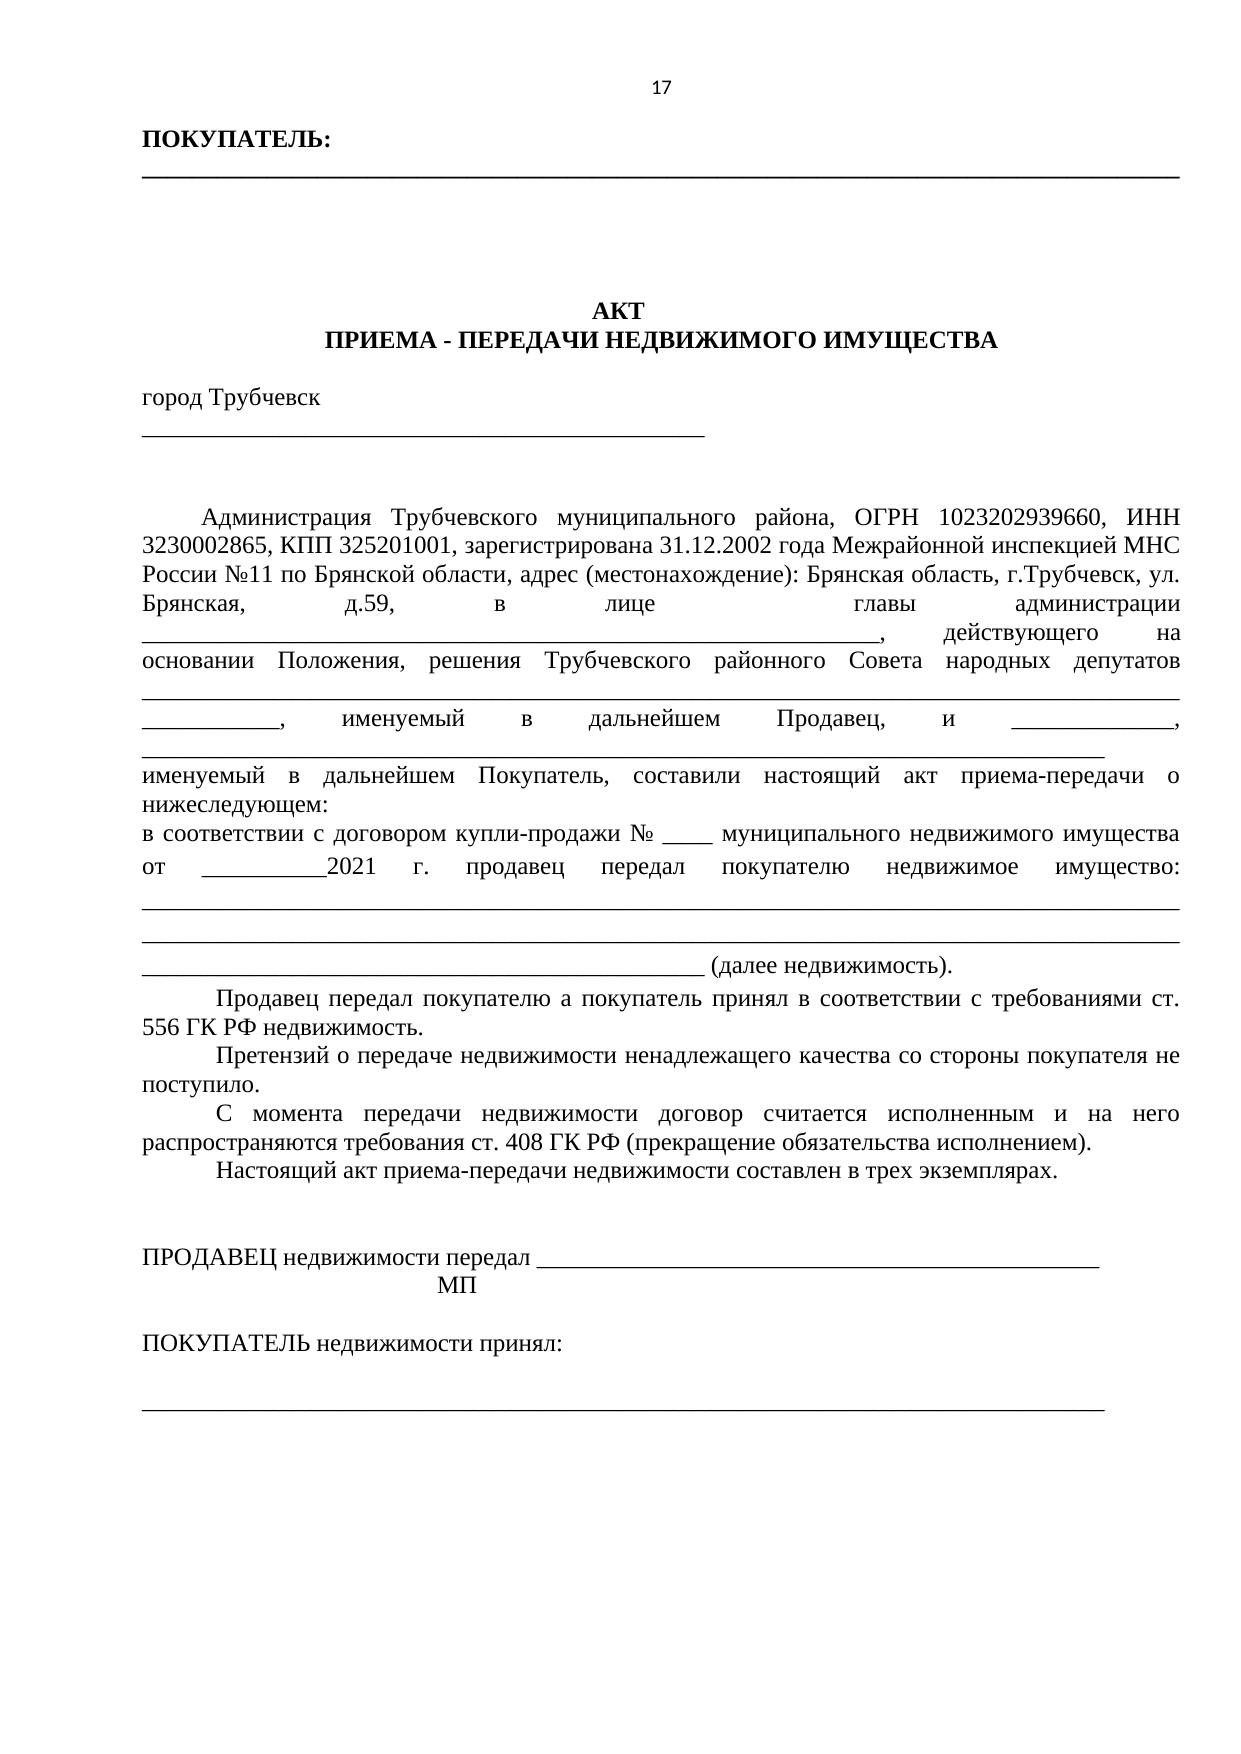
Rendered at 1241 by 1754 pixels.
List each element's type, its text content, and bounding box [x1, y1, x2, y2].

text С момента передачи недвижимости договор считается исполненным и на него распространяются требования ст. 408 ГК РФ (прекращение обязательства исполнением). [142, 1098, 1181, 1156]
text ПРИЕМА - ПЕРЕДАЧИ НЕДВИЖИМОГО ИМУЩЕСТВА [142, 325, 1181, 354]
text _____________________________________________________________________________ [142, 1386, 1181, 1414]
text Настоящий акт приема-передачи недвижимости составлен в трех экземплярах. [142, 1156, 1181, 1184]
text АКТ [142, 296, 1181, 325]
text в соответствии с договором купли-продажи № ____ муниципального недвижимого имущества от __________2021 г. продавец передал покупателю недвижимое имущество: ___________________________________________________________________________________________________________________________________________________________________________________________________________________ (далее недвижимость). [142, 818, 1181, 979]
text ПОКУПАТЕЛЬ недвижимости принял: [142, 1328, 1181, 1357]
text ___________________________________________________________________________________ [142, 152, 1181, 181]
text _____________________________________________ [142, 411, 1181, 440]
text Администрация Трубчевского муниципального района, ОГРН 1023202939660, ИНН 3230002865, КПП 325201001, зарегистрирована 31.12.2002 года Межрайонной инспекцией МНС России №11 по Брянской области, адрес (местонахождение): Брянская область, г.Трубчевск, ул. Брянская, д.59, в лице главы администрации ___________________________________________________________, действующего на основании Положения, решения Трубчевского районного Совета народных депутатов ______________________________________________________________________________________________, именуемый в дальнейшем Продавец, и _____________, _____________________________________________________________________________ именуемый в дальнейшем Покупатель, составили настоящий акт приема-передачи о нижеследующем: [142, 502, 1181, 818]
text МП [142, 1271, 1181, 1299]
text ПРОДАВЕЦ недвижимости передал _____________________________________________ [142, 1242, 1181, 1271]
text Продавец передал покупателю а покупатель принял в соответствии с требованиями ст. 556 ГК РФ недвижимость. [142, 983, 1181, 1041]
text Претензий о передаче недвижимости ненадлежащего качества со стороны покупателя не поступило. [142, 1041, 1181, 1098]
text город Трубчевск [142, 382, 1181, 411]
text ПОКУПАТЕЛЬ: [142, 124, 1181, 152]
